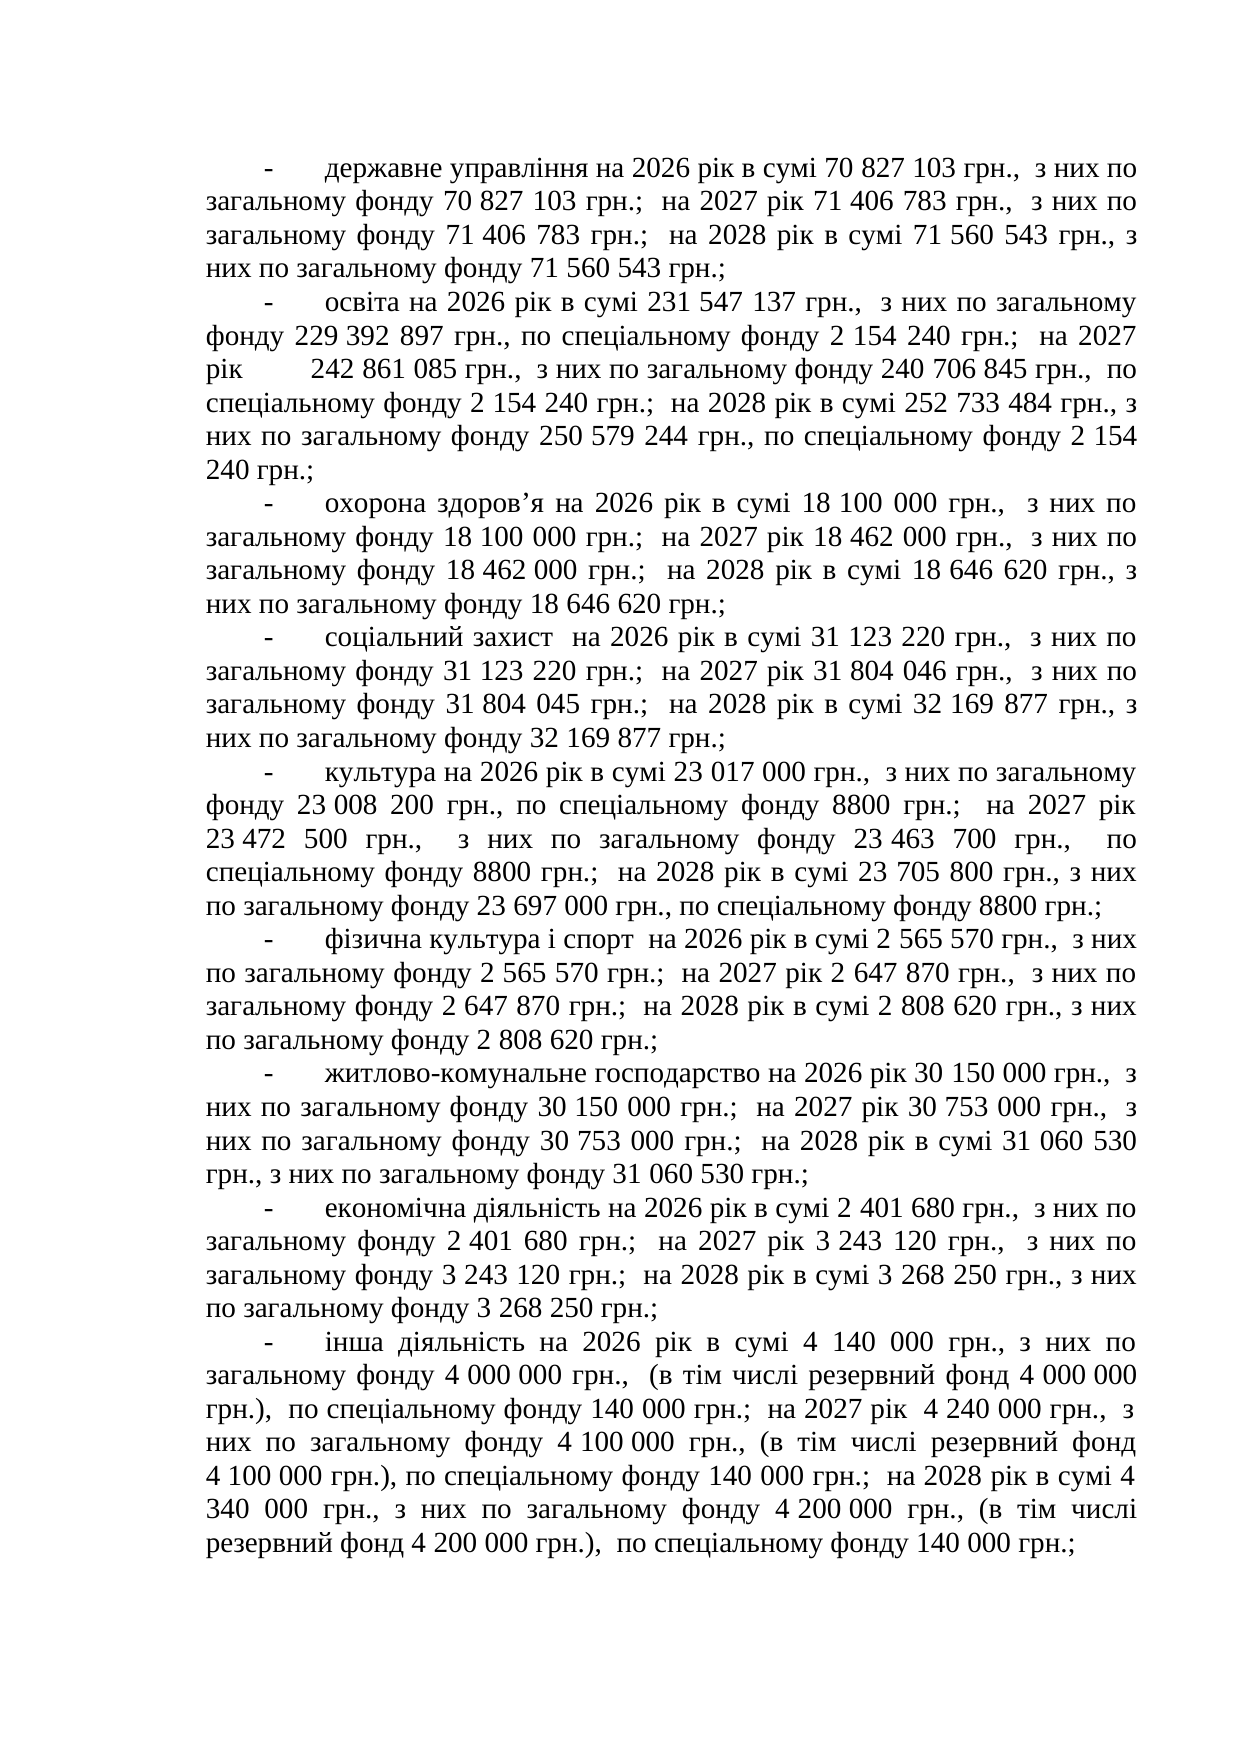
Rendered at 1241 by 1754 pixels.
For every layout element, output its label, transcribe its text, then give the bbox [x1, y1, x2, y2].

list соціальний захист на 2026 рік в сумі 31 123 220 грн., з них по загальному фонду 31 123 220 грн.; на 2027 рік 31 804 046 грн., з них по загальному фонду 31 804 045 грн.; на 2028 рік в сумі 32 169 877 грн., з них по загальному фонду 32 169 877 грн.; [206, 619, 1137, 754]
list фізична культура і спорт на 2026 рік в сумі 2 565 570 грн., з них по загальному фонду 2 565 570 грн.; на 2027 рік 2 647 870 грн., з них по загальному фонду 2 647 870 грн.; на 2028 рік в сумі 2 808 620 грн., з них по загальному фонду 2 808 620 грн.; [206, 921, 1137, 1056]
list культура на 2026 рік в сумі 23 017 000 грн., з них по загальному фонду 23 008 200 грн., по спеціальному фонду 8800 грн.; на 2027 рік 23 472 500 грн., з них по загальному фонду 23 463 700 грн., по спеціальному фонду 8800 грн.; на 2028 рік в сумі 23 705 800 грн., з них по загальному фонду 23 697 000 грн., по спеціальному фонду 8800 грн.; [206, 754, 1137, 921]
list економічна діяльність на 2026 рік в сумі 2 401 680 грн., з них по загальному фонду 2 401 680 грн.; на 2027 рік 3 243 120 грн., з них по загальному фонду 3 243 120 грн.; на 2028 рік в сумі 3 268 250 грн., з них по загальному фонду 3 268 250 грн.; [206, 1190, 1137, 1324]
list охорона здоров’я на 2026 рік в сумі 18 100 000 грн., з них по загальному фонду 18 100 000 грн.; на 2027 рік 18 462 000 грн., з них по загальному фонду 18 462 000 грн.; на 2028 рік в сумі 18 646 620 грн., з них по загальному фонду 18 646 620 грн.; [206, 485, 1137, 619]
list державне управління на 2026 рік в сумі 70 827 103 грн., з них по загальному фонду 70 827 103 грн.; на 2027 рік 71 406 783 грн., з них по загальному фонду 71 406 783 грн.; на 2028 рік в сумі 71 560 543 грн., з них по загальному фонду 71 560 543 грн.; [206, 150, 1137, 284]
list інша діяльність на 2026 рік в сумі 4 140 000 грн., з них по загальному фонду 4 000 000 грн., (в тім числі резервний фонд 4 000 000 грн.), по спеціальному фонду 140 000 грн.; на 2027 рік 4 240 000 грн., з них по загальному фонду 4 100 000 грн., (в тім числі резервний фонд 4 100 000 грн.), по спеціальному фонду 140 000 грн.; на 2028 рік в сумі 4 340 000 грн., з них по загальному фонду 4 200 000 грн., (в тім числі резервний фонд 4 200 000 грн.), по спеціальному фонду 140 000 грн.; [206, 1324, 1137, 1559]
list житлово-комунальне господарство на 2026 рік 30 150 000 грн., з них по загальному фонду 30 150 000 грн.; на 2027 рік 30 753 000 грн., з них по загальному фонду 30 753 000 грн.; на 2028 рік в сумі 31 060 530 грн., з них по загальному фонду 31 060 530 грн.; [206, 1056, 1137, 1190]
list освіта на 2026 рік в сумі 231 547 137 грн., з них по загальному фонду 229 392 897 грн., по спеціальному фонду 2 154 240 грн.; на 2027 рік 242 861 085 грн., з них по загальному фонду 240 706 845 грн., по спеціальному фонду 2 154 240 грн.; на 2028 рік в сумі 252 733 484 грн., з них по загальному фонду 250 579 244 грн., по спеціальному фонду 2 154 240 грн.; [206, 284, 1137, 485]
